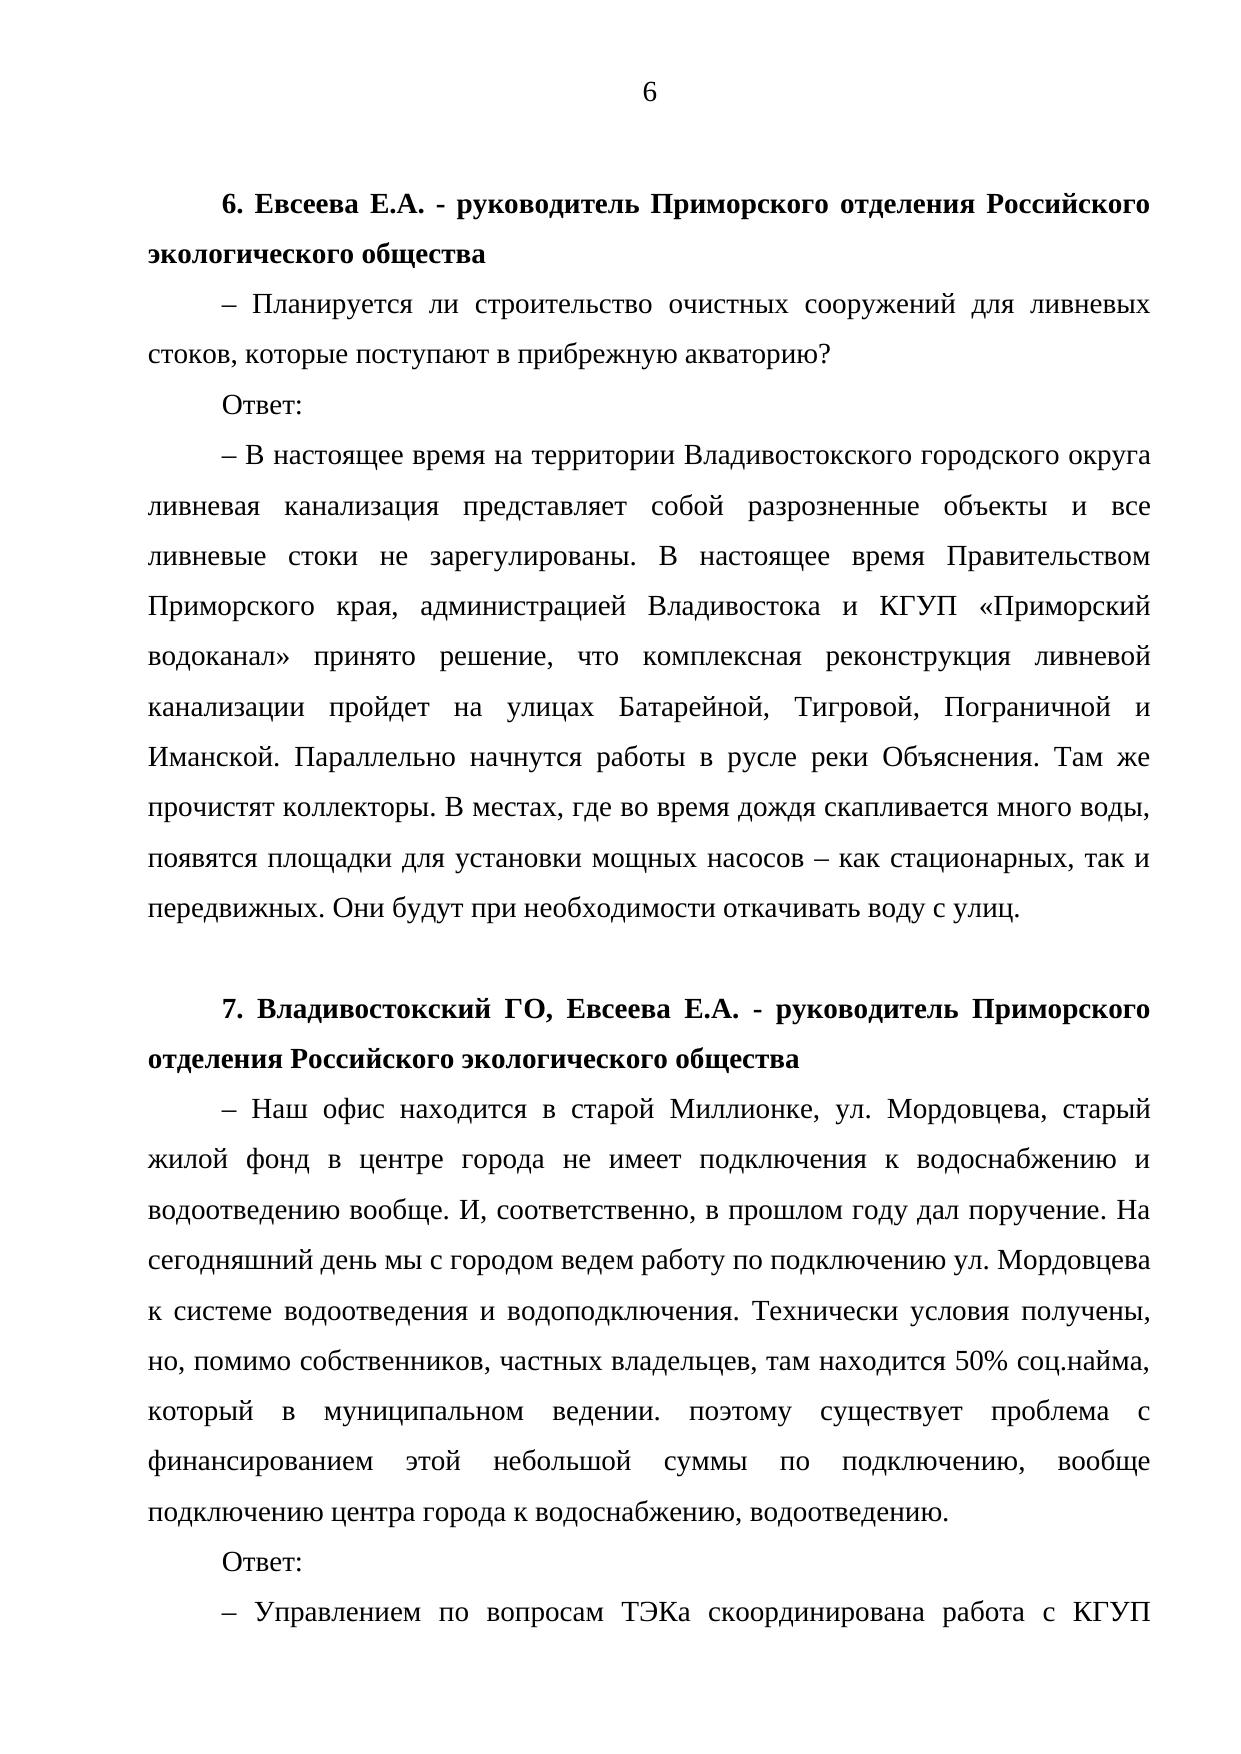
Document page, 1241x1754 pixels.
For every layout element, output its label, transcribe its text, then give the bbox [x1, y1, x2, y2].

text – Наш офис находится в старой Миллионке, ул. Мордовцева, старый жилой фонд в центре города не имеет подключения к водоснабжению и водоотведению вообще. И, соответственно, в прошлом году дал поручение. На сегодняшний день мы с городом ведем работу по подключению ул. Мордовцева к системе водоотведения и водоподключения. Технически условия получены, но, помимо собственников, частных владельцев, там находится 50% соц.найма, который в муниципальном ведении. поэтому существует проблема с финансированием этой небольшой суммы по подключению, вообще подключению центра города к водоснабжению, водоотведению. [148, 1091, 1152, 1527]
text Ответ: [148, 387, 1152, 421]
text – Планируется ли строительство очистных сооружений для ливневых стоков, которые поступают в прибрежную акваторию? [148, 286, 1152, 370]
text Ответ: [148, 1544, 1152, 1578]
text 6. Евсеева Е.А. - руководитель Приморского отделения Российского экологического общества [148, 186, 1152, 269]
text 7. Владивостокский ГО, Евсеева Е.А. - руководитель Приморского отделения Российского экологического общества [148, 991, 1152, 1074]
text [148, 1594, 1152, 1628]
text – В настоящее время на территории Владивостокского городского округа ливневая канализация представляет собой разрозненные объекты и все ливневые стоки не зарегулированы. В настоящее время Правительством Приморского края, администрацией Владивостока и КГУП «Приморский водоканал» принято решение, что комплексная реконструкция ливневой канализации пройдет на улицах Батарейной, Тигровой, Пограничной и Иманской. Параллельно начнутся работы в русле реки Объяснения. Там же прочистят коллекторы. В местах, где во время дождя скапливается много воды, появятся площадки для установки мощных насосов – как стационарных, так и передвижных. Они будут при необходимости откачивать воду с улиц. [148, 437, 1152, 924]
